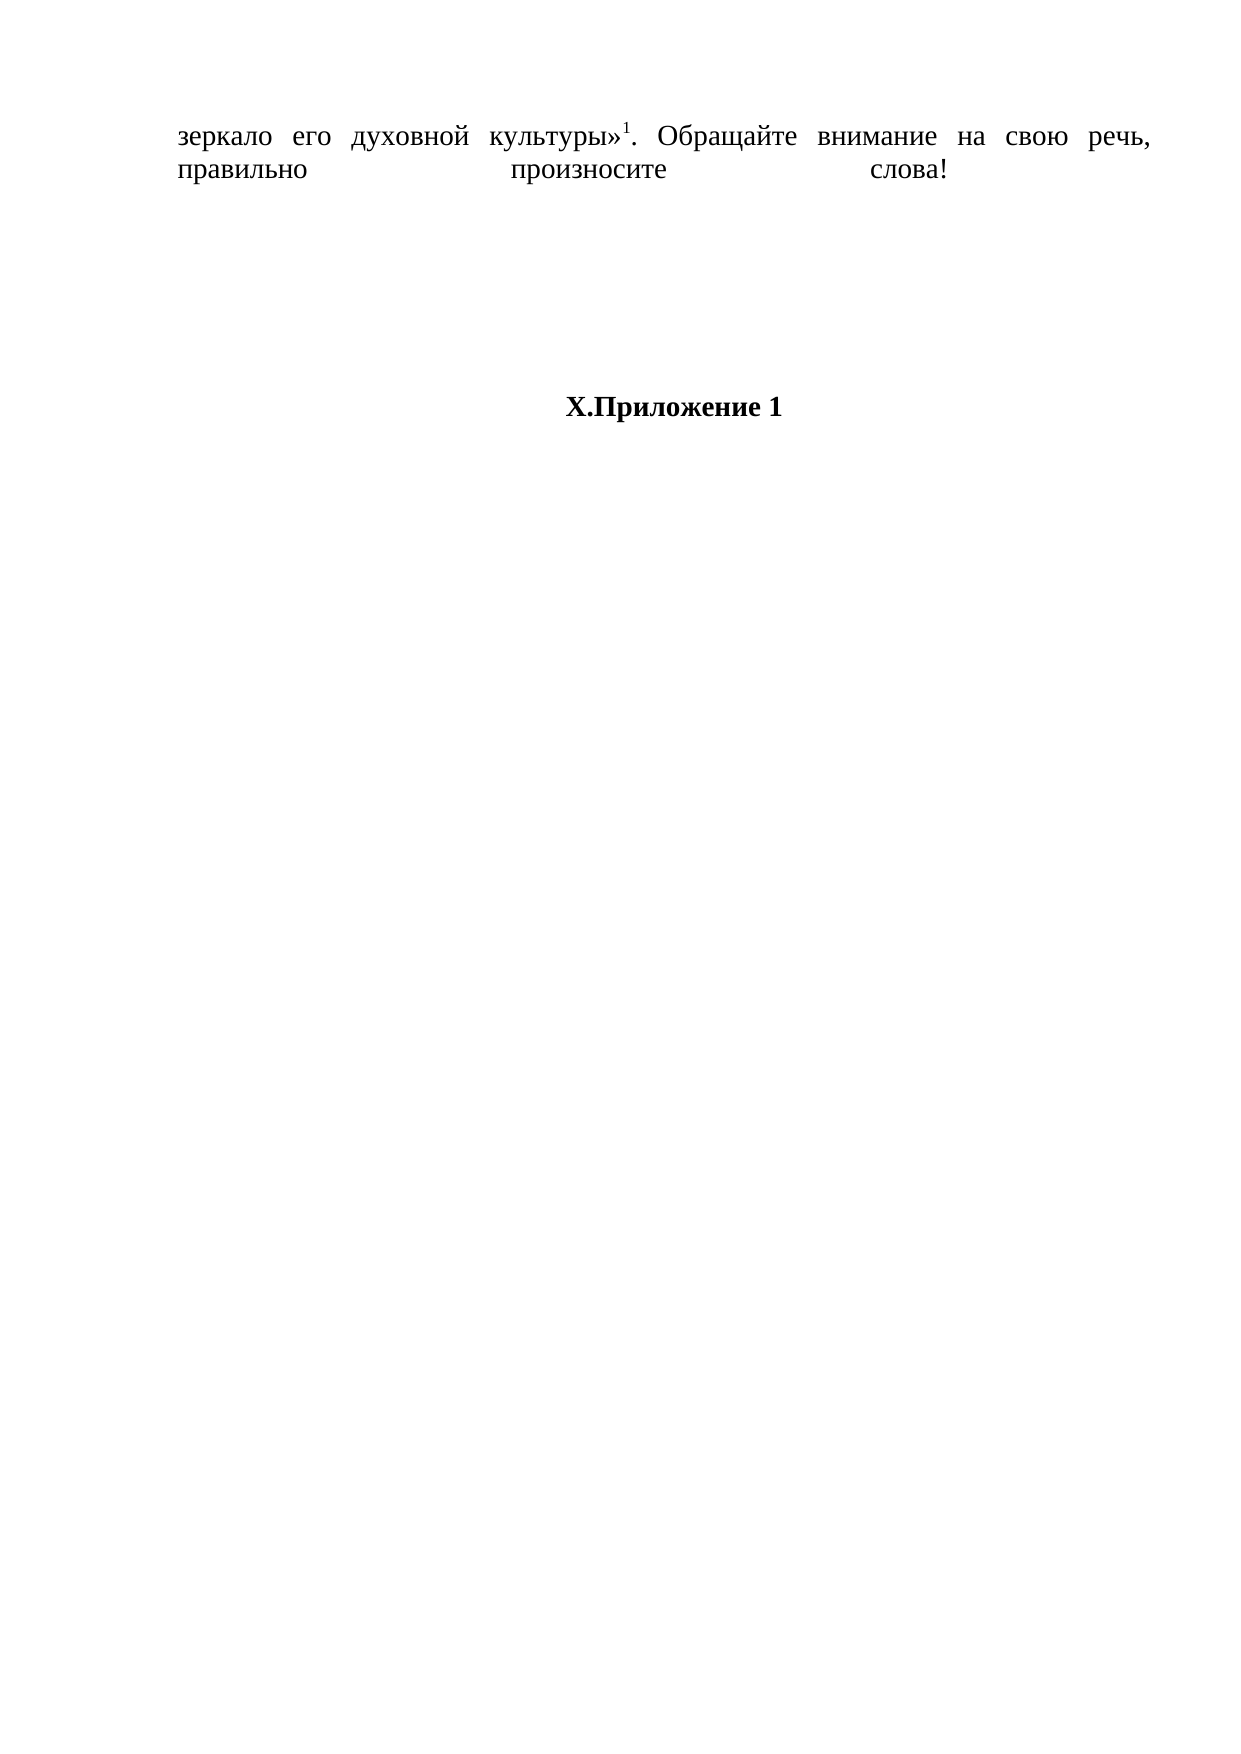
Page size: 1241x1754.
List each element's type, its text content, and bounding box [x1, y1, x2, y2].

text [177, 118, 1152, 213]
text X.Приложение 1 [177, 389, 1171, 423]
